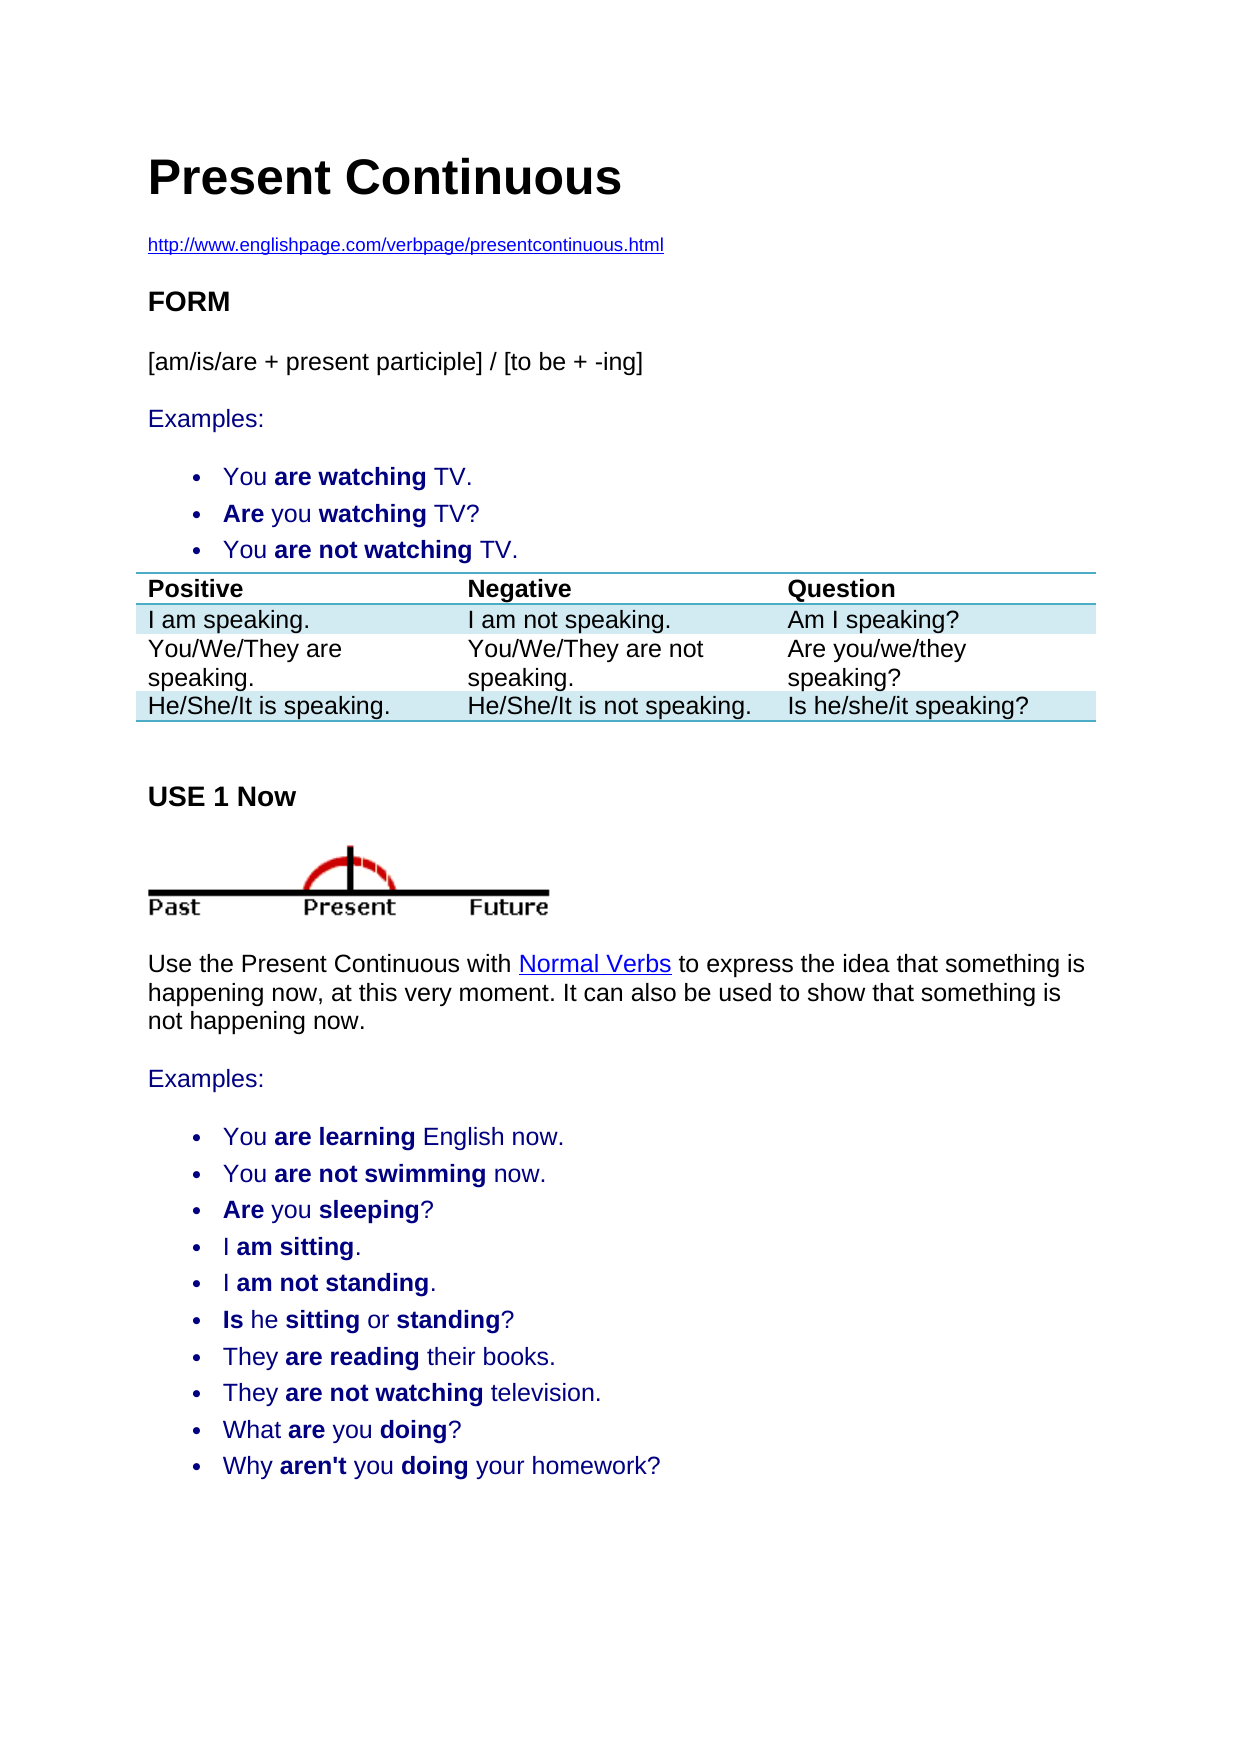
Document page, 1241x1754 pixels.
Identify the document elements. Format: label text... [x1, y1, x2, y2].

text Examples: [148, 1064, 1093, 1093]
table_header Negative [456, 574, 776, 603]
list You are not swimming now. [193, 1159, 1085, 1187]
list You are not watching TV. [193, 536, 1085, 564]
table_cell He/She/It is speaking. [136, 691, 456, 720]
list Why aren't you doing your homework? [193, 1451, 1085, 1480]
table_cell You/We/They are speaking. [136, 634, 456, 691]
text USE 1 Now [148, 780, 1093, 812]
picture [147, 841, 551, 920]
table_cell I am speaking. [136, 605, 456, 634]
list You are watching TV. [193, 462, 1085, 491]
table_header Question [776, 574, 1096, 603]
text http://www.englishpage.com/verbpage/presentcontinuous.html [148, 234, 1093, 256]
text [am/is/are + present participle] / [to be + -ing] [148, 347, 1093, 375]
table_cell He/She/It is not speaking. [456, 691, 776, 720]
text Examples: [148, 404, 1093, 433]
table_cell I am not speaking. [456, 605, 776, 634]
list You are learning English now. [193, 1122, 1085, 1151]
text Present Continuous [148, 148, 1093, 205]
list Are you watching TV? [193, 499, 1085, 528]
list They are reading their books. [193, 1342, 1085, 1370]
list I am not standing. [193, 1268, 1085, 1297]
list Is he sitting or standing? [193, 1305, 1085, 1334]
text FORM [148, 285, 1093, 317]
table_cell Is he/she/it speaking? [776, 691, 1096, 720]
table_header Positive [136, 574, 456, 603]
table_cell You/We/They are not speaking. [456, 634, 776, 691]
table_cell Are you/we/they speaking? [776, 634, 1096, 691]
list Are you sleeping? [193, 1195, 1085, 1224]
list They are not watching television. [193, 1378, 1085, 1407]
table_cell Am I speaking? [776, 605, 1096, 634]
text Use the Present Continuous with Normal Verbs to express the idea that something is happening now, at this very moment. It can also be used to show that something is not happening now. [148, 949, 1093, 1035]
list I am sitting. [193, 1232, 1085, 1261]
list What are you doing? [193, 1415, 1085, 1443]
